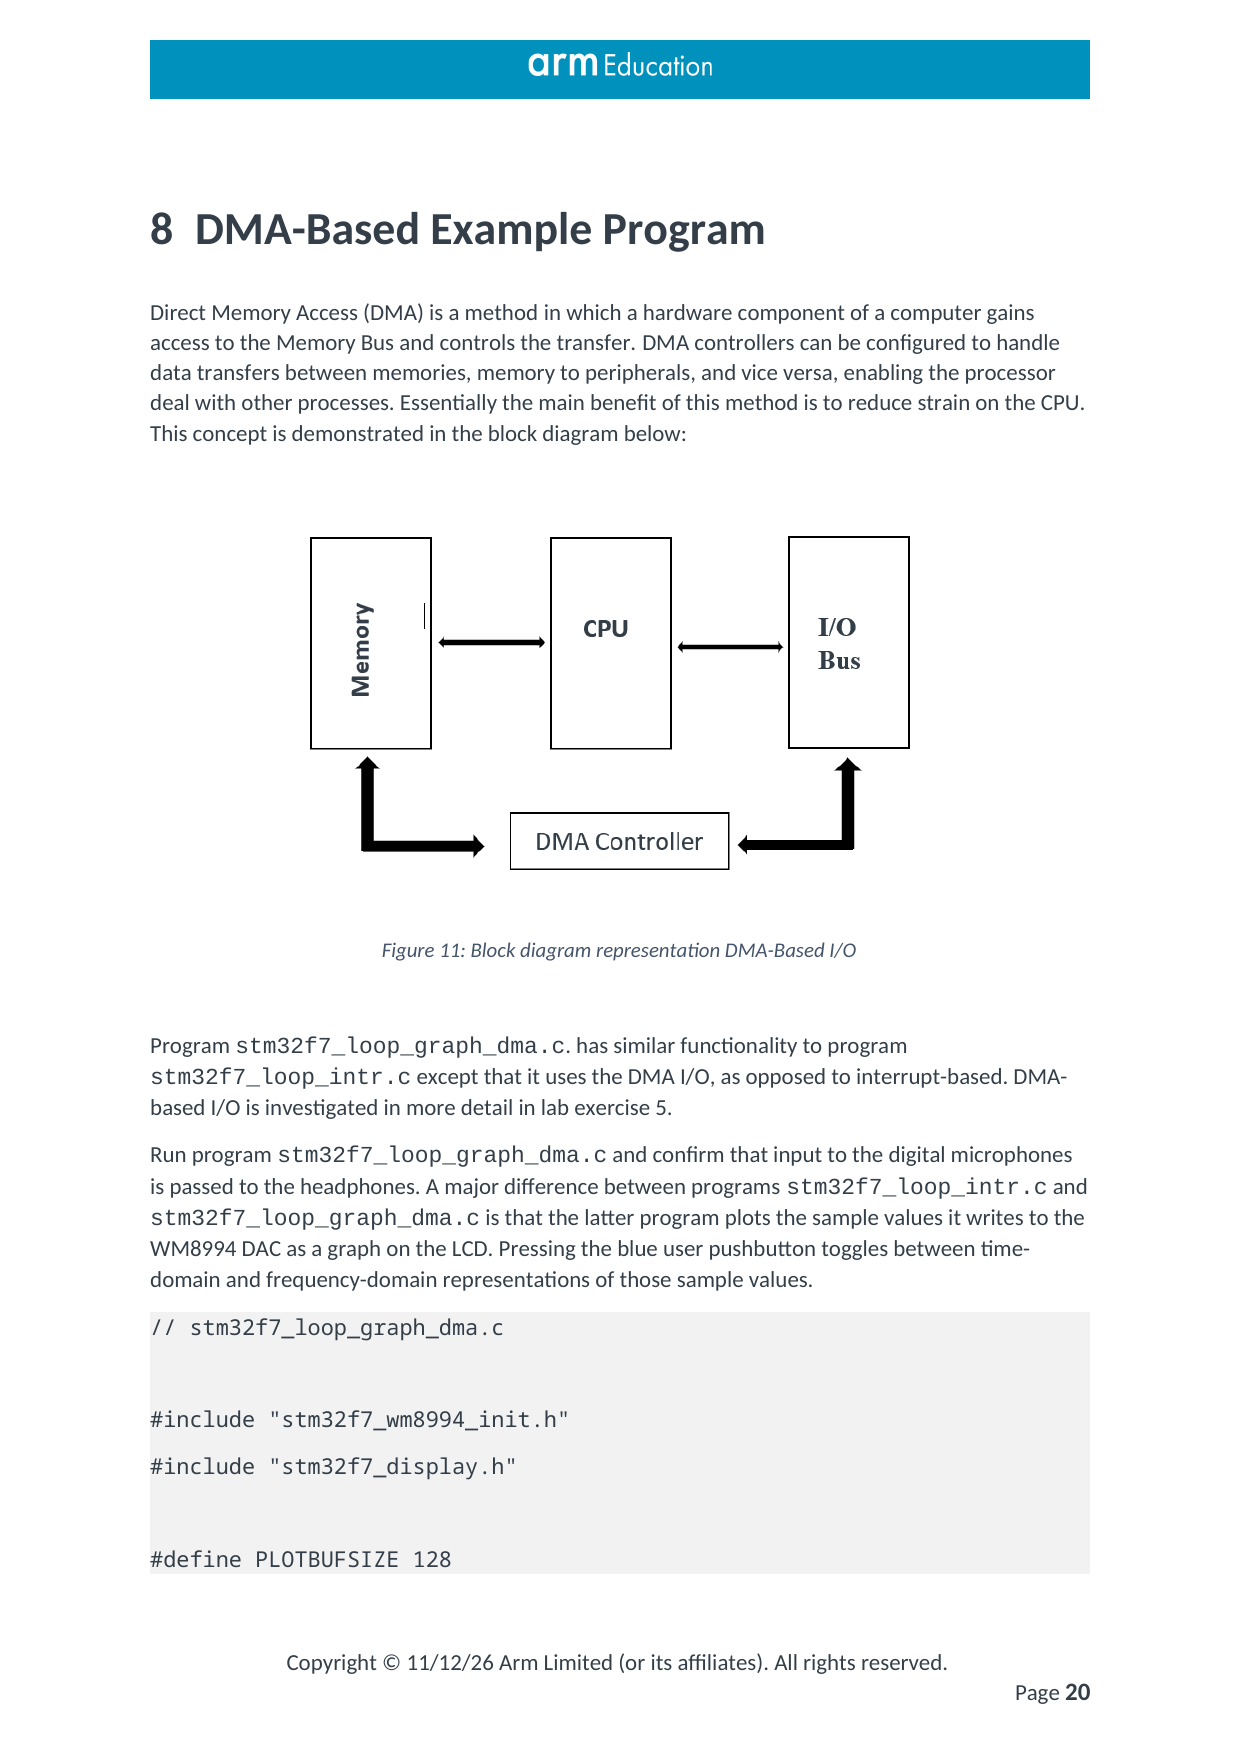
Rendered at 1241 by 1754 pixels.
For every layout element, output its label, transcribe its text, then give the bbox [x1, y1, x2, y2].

text Figure 11: Block diagram representation DMA-Based I/O [150, 938, 1090, 963]
text #include "stm32f7_wm8994_init.h" [150, 1404, 1090, 1434]
text Program stm32f7_loop_graph_dma.c. has similar functionality to program stm32f7_loop_intr.c except that it uses the DMA I/O, as opposed to interrupt-based. DMA-based I/O is investigated in more detail in lab exercise 5. [150, 1031, 1090, 1122]
picture [529, 54, 548, 75]
picture [554, 54, 566, 75]
text #include "stm32f7_display.h" [150, 1451, 1090, 1481]
text // stm32f7_loop_graph_dma.c [150, 1312, 1090, 1341]
subtitle DMA-Based Example Program [150, 200, 1090, 256]
picture [675, 58, 679, 75]
picture [276, 512, 964, 919]
picture [606, 55, 615, 75]
picture [570, 54, 597, 75]
text Run program stm32f7_loop_graph_dma.c and confirm that input to the digital microphones is passed to the headphones. A major difference between programs stm32f7_loop_intr.c and stm32f7_loop_graph_dma.c is that the latter program plots the sample values it writes to the WM8994 DAC as a graph on the LCD. Pressing the blue user pushbutton toggles between time-domain and frequency-domain representations of those sample values. [150, 1140, 1090, 1293]
text Direct Memory Access (DMA) is a method in which a hardware component of a computer gains access to the Memory Bus and controls the transfer. DMA controllers can be configured to handle data transfers between memories, memory to peripherals, and vice versa, enabling the processor deal with other processes. Essentially the main benefit of this method is to reduce strain on the CPU. This concept is demonstrated in the block diagram below: [150, 298, 1090, 447]
text #define PLOTBUFSIZE 128 [150, 1544, 1090, 1574]
